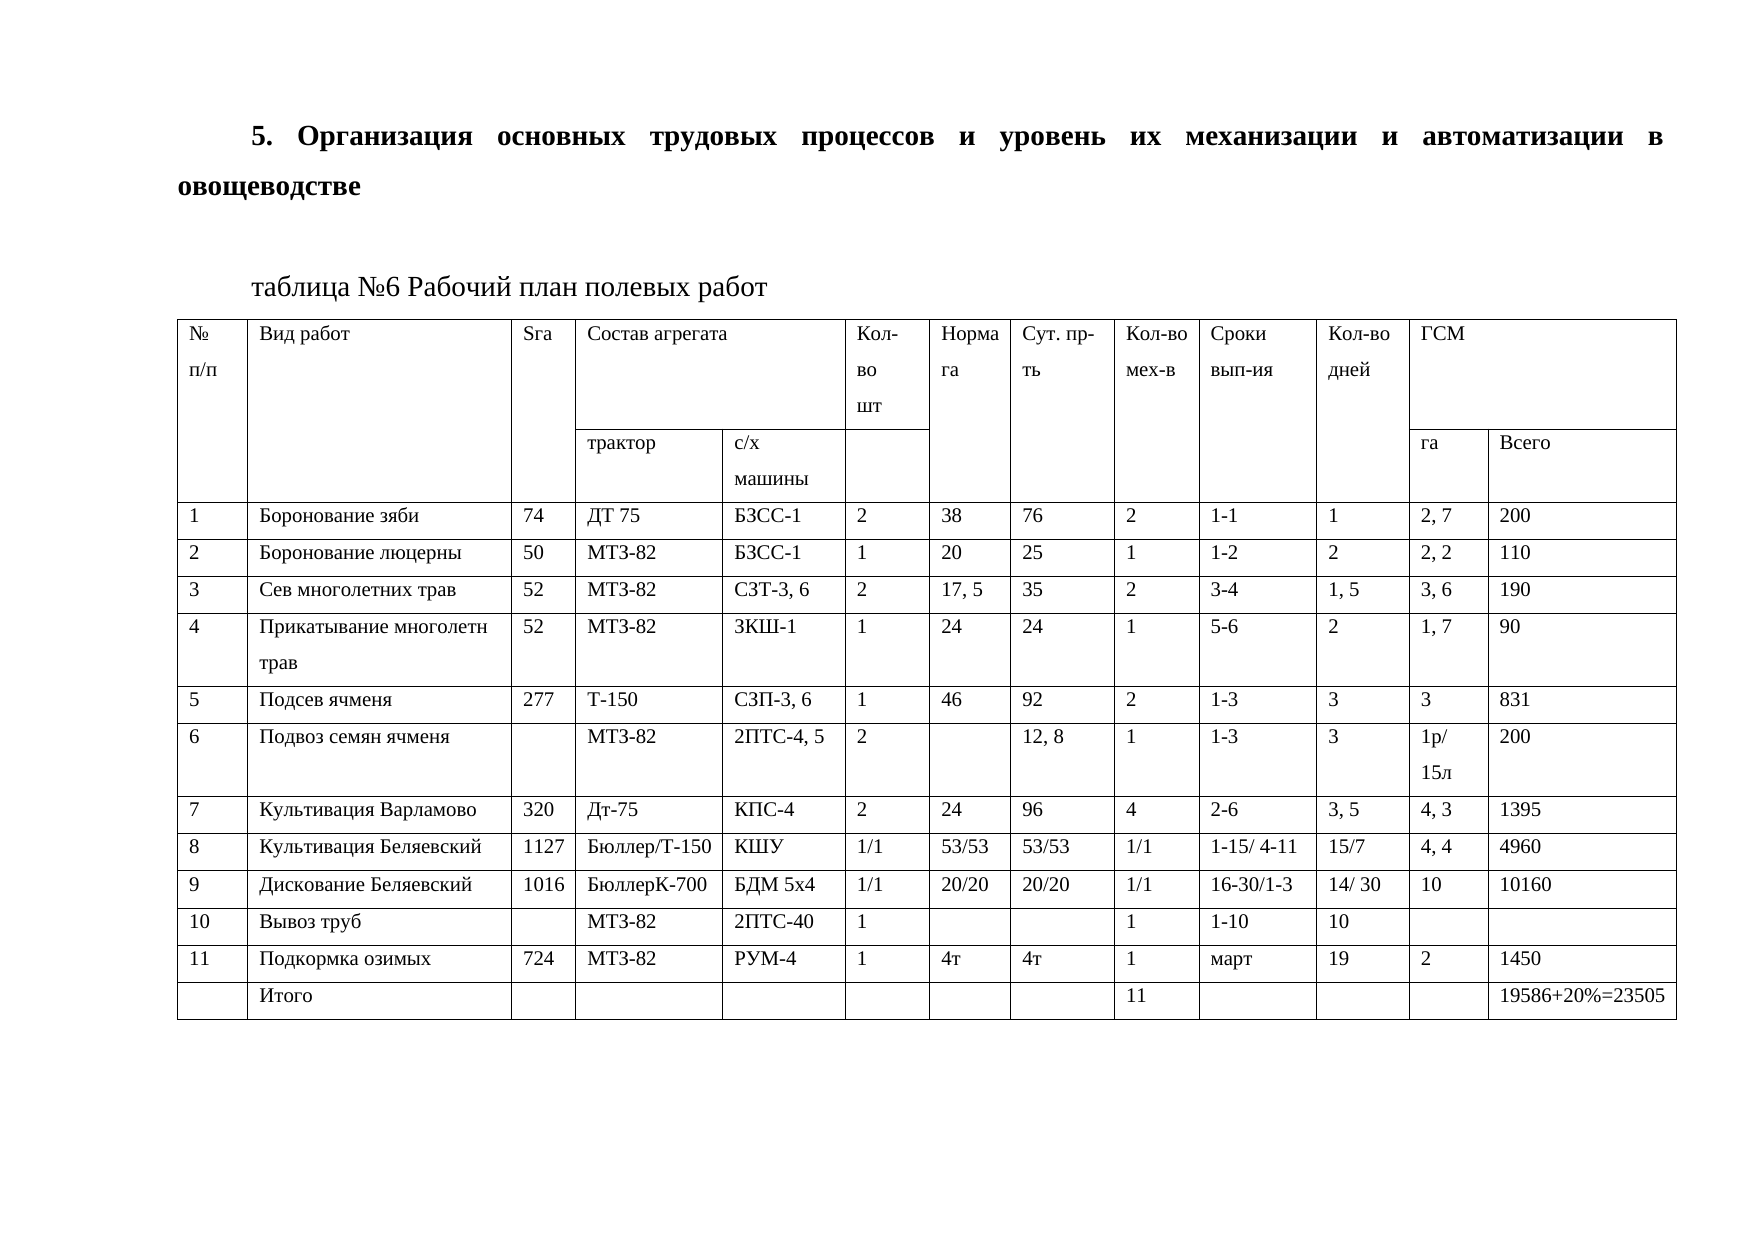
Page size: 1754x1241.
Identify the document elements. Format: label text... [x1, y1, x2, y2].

table_cell 1/1 [1115, 834, 1199, 870]
table_cell 1-3 [1200, 724, 1316, 796]
table_cell 74 [512, 503, 575, 539]
table_cell 724 [512, 946, 575, 982]
table_cell СЗТ-3, 6 [723, 577, 845, 613]
table_cell 4, 4 [1410, 834, 1488, 870]
table_cell 11 [1115, 983, 1199, 1019]
table_cell 1 [1115, 614, 1199, 686]
table_cell [846, 983, 929, 1019]
table_cell 52 [512, 614, 575, 686]
table_cell 2ПТС-4, 5 [723, 724, 845, 796]
table_cell 10 [178, 909, 247, 944]
table_cell 1-15/ 4-11 [1200, 834, 1316, 870]
table_cell Вывоз труб [248, 909, 511, 944]
table_cell 24 [930, 614, 1010, 686]
table_cell 190 [1489, 577, 1676, 613]
table_header Сроки вып-ия [1200, 320, 1316, 502]
table_cell [846, 430, 929, 502]
table_cell 5-6 [1200, 614, 1316, 686]
table_cell 1 [1115, 909, 1199, 944]
table_cell 2 [846, 503, 929, 539]
table_cell 3-4 [1200, 577, 1316, 613]
table_cell [576, 983, 722, 1019]
table_cell МТЗ-82 [576, 724, 722, 796]
table_cell 1 [846, 946, 929, 982]
table_cell 2 [846, 724, 929, 796]
table_header № п/п [178, 320, 247, 502]
table_header Кол-во мех-в [1115, 320, 1199, 502]
table_cell 2 [1115, 503, 1199, 539]
table_cell 1 [1115, 724, 1199, 796]
table_header Кол-во шт [846, 320, 929, 428]
table_cell с/х машины [723, 430, 845, 502]
table_cell ЗКШ-1 [723, 614, 845, 686]
table_cell 16-30/1-3 [1200, 871, 1316, 907]
table_cell 320 [512, 797, 575, 833]
table_cell Подкормка озимых [248, 946, 511, 982]
table_cell [1200, 983, 1316, 1019]
table_cell 17, 5 [930, 577, 1010, 613]
table_cell 15/7 [1317, 834, 1409, 870]
table_cell БЗСС-1 [723, 540, 845, 576]
table_cell Бюллер/Т-150 [576, 834, 722, 870]
table_cell Боронование зяби [248, 503, 511, 539]
table_cell 200 [1489, 503, 1676, 539]
table_cell 1127 [512, 834, 575, 870]
table_cell 1016 [512, 871, 575, 907]
table_cell [1489, 909, 1676, 944]
table_header Сут. пр-ть [1011, 320, 1114, 502]
table_cell 10 [1317, 909, 1409, 944]
table_cell [512, 983, 575, 1019]
table_cell МТЗ-82 [576, 540, 722, 576]
table_cell 2 [1317, 540, 1409, 576]
table_cell 4т [1011, 946, 1114, 982]
table_cell [930, 909, 1010, 944]
table_cell КПС-4 [723, 797, 845, 833]
table_cell 1-1 [1200, 503, 1316, 539]
table_cell Культивация Варламово [248, 797, 511, 833]
table_cell 1/1 [1115, 871, 1199, 907]
table_cell 1/1 [846, 871, 929, 907]
table_cell [512, 724, 575, 796]
table_cell 46 [930, 687, 1010, 723]
table_cell 1/1 [846, 834, 929, 870]
table_cell БЗСС-1 [723, 503, 845, 539]
table_cell 1 [846, 614, 929, 686]
table_cell Итого [248, 983, 511, 1019]
table_cell [723, 983, 845, 1019]
table_cell 4960 [1489, 834, 1676, 870]
table_cell 2 [1115, 577, 1199, 613]
table_cell 1450 [1489, 946, 1676, 982]
table_cell 50 [512, 540, 575, 576]
table_cell 35 [1011, 577, 1114, 613]
table_header ГСМ [1410, 320, 1676, 428]
table_cell МТЗ-82 [576, 614, 722, 686]
table_cell 2ПТС-40 [723, 909, 845, 944]
table_cell 11 [178, 946, 247, 982]
table_cell 3 [1317, 687, 1409, 723]
table_cell БюллерК-700 [576, 871, 722, 907]
text 5. Организация основных трудовых процессов и уровень их механизации и автоматизации в овощеводстве [177, 118, 1665, 202]
table_cell 53/53 [1011, 834, 1114, 870]
table_cell 2 [1115, 687, 1199, 723]
table_cell март [1200, 946, 1316, 982]
table_cell 1 [846, 687, 929, 723]
table_cell 1-3 [1200, 687, 1316, 723]
table_cell Сев многолетних трав [248, 577, 511, 613]
table_cell 1 [178, 503, 247, 539]
table_cell 2 [1317, 614, 1409, 686]
table_cell [512, 909, 575, 944]
table_cell 1 [1115, 540, 1199, 576]
table_cell 4 [178, 614, 247, 686]
table_cell 3 [178, 577, 247, 613]
table_cell га [1410, 430, 1488, 502]
table_header Состав агрегата [576, 320, 845, 428]
table_cell 2, 2 [1410, 540, 1488, 576]
table_cell Всего [1489, 430, 1676, 502]
table_cell 110 [1489, 540, 1676, 576]
table_cell 1-10 [1200, 909, 1316, 944]
table_cell [178, 983, 247, 1019]
table_cell 1 [1317, 503, 1409, 539]
table_cell СЗП-3, 6 [723, 687, 845, 723]
table_cell 200 [1489, 724, 1676, 796]
table_cell [1317, 983, 1409, 1019]
table_cell МТЗ-82 [576, 909, 722, 944]
table_header Sга [512, 320, 575, 502]
table_cell 4т [930, 946, 1010, 982]
table_cell Боронование люцерны [248, 540, 511, 576]
table_cell 3, 6 [1410, 577, 1488, 613]
table_cell ДТ 75 [576, 503, 722, 539]
table_cell 3 [1410, 687, 1488, 723]
table_cell 3, 5 [1317, 797, 1409, 833]
table_cell Культивация Беляевский [248, 834, 511, 870]
table_cell 19 [1317, 946, 1409, 982]
table_header Кол-во дней [1317, 320, 1409, 502]
table_cell 14/ 30 [1317, 871, 1409, 907]
table_cell 2 [846, 577, 929, 613]
table_cell [1410, 909, 1488, 944]
table_cell 52 [512, 577, 575, 613]
table_cell 25 [1011, 540, 1114, 576]
table_cell [930, 983, 1010, 1019]
table_cell 24 [1011, 614, 1114, 686]
table_cell 92 [1011, 687, 1114, 723]
table_cell 1 [846, 909, 929, 944]
table_cell 96 [1011, 797, 1114, 833]
table_cell 1, 5 [1317, 577, 1409, 613]
table_cell 19586+20%=23505 [1489, 983, 1676, 1019]
table_header Норма га [930, 320, 1010, 502]
table_cell 831 [1489, 687, 1676, 723]
table_cell МТЗ-82 [576, 946, 722, 982]
table_cell КШУ [723, 834, 845, 870]
table_cell 20/20 [930, 871, 1010, 907]
table_cell 53/53 [930, 834, 1010, 870]
table_cell 2 [1410, 946, 1488, 982]
table_cell 20/20 [1011, 871, 1114, 907]
table_cell 10 [1410, 871, 1488, 907]
table_cell 1-2 [1200, 540, 1316, 576]
table_cell 2-6 [1200, 797, 1316, 833]
table_cell 8 [178, 834, 247, 870]
table_header Вид работ [248, 320, 511, 502]
table_cell Прикатывание многолетн трав [248, 614, 511, 686]
table_cell БДМ 5х4 [723, 871, 845, 907]
text таблица №6 Рабочий план полевых работ [177, 269, 1665, 303]
table_cell Подвоз семян ячменя [248, 724, 511, 796]
table_cell 1395 [1489, 797, 1676, 833]
table_cell 38 [930, 503, 1010, 539]
table_cell РУМ-4 [723, 946, 845, 982]
table_cell 90 [1489, 614, 1676, 686]
table_cell Дт-75 [576, 797, 722, 833]
table_cell 2 [846, 797, 929, 833]
table_cell 2, 7 [1410, 503, 1488, 539]
table_cell трактор [576, 430, 722, 502]
table_cell [1410, 983, 1488, 1019]
table_cell 9 [178, 871, 247, 907]
table_cell Дискование Беляевский [248, 871, 511, 907]
table_cell 1, 7 [1410, 614, 1488, 686]
table_cell [930, 724, 1010, 796]
table_cell 1 [1115, 946, 1199, 982]
table_cell 4 [1115, 797, 1199, 833]
table_cell [1011, 909, 1114, 944]
table_cell 4, 3 [1410, 797, 1488, 833]
table_cell 6 [178, 724, 247, 796]
table_cell 76 [1011, 503, 1114, 539]
table_cell 10160 [1489, 871, 1676, 907]
table_cell 20 [930, 540, 1010, 576]
table_cell 24 [930, 797, 1010, 833]
table_cell 1р/ 15л [1410, 724, 1488, 796]
table_cell 1 [846, 540, 929, 576]
table_cell 5 [178, 687, 247, 723]
table_cell 2 [178, 540, 247, 576]
table_cell 277 [512, 687, 575, 723]
table_cell 7 [178, 797, 247, 833]
table_cell 3 [1317, 724, 1409, 796]
table_cell Т-150 [576, 687, 722, 723]
table_cell 12, 8 [1011, 724, 1114, 796]
table_cell Подсев ячменя [248, 687, 511, 723]
table_cell [1011, 983, 1114, 1019]
table_cell МТЗ-82 [576, 577, 722, 613]
